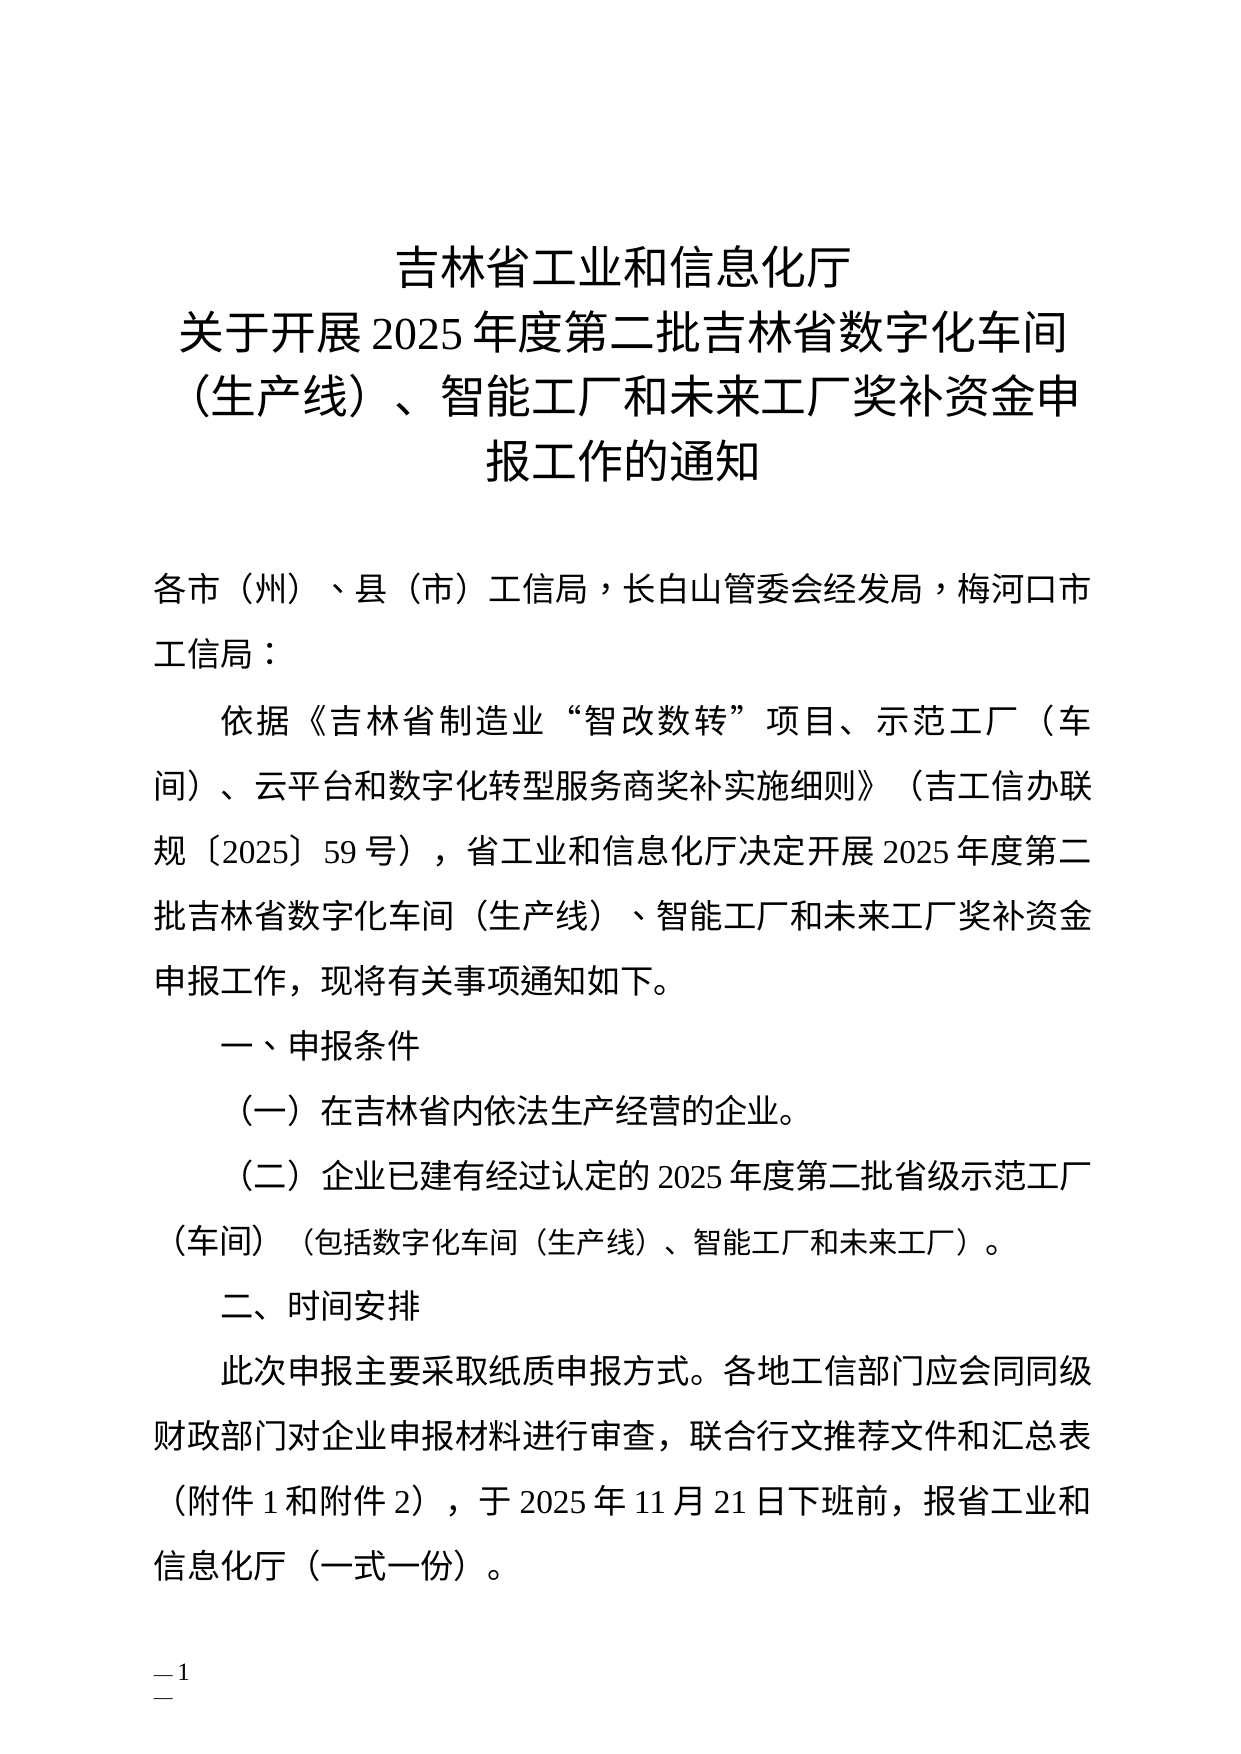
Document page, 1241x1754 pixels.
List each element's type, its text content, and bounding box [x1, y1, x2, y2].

text （二）企业已建有经过认定的2025年度第二批省级示范工厂（车间）（包括数字化车间（生产线）、智能工厂和未来工厂）。 [153, 1141, 1093, 1271]
text 此次申报主要采取纸质申报方式。各地工信部门应会同同级财政部门对企业申报材料进行审查，联合行文推荐文件和汇总表（附件1和附件2），于2025年11月21日下班前，报省工业和信息化厅（一式一份）。 [153, 1336, 1093, 1596]
text 吉林省工业和信息化厅 [153, 233, 1093, 297]
text 二、时间安排 [153, 1271, 1093, 1336]
text 关于开展2025年度第二批吉林省数字化车间（生产线）、智能工厂和未来工厂奖补资金申报工作的通知 [153, 297, 1093, 491]
text 依据《吉林省制造业“智改数转”项目、示范工厂（车间）、云平台和数字化转型服务商奖补实施细则》（吉工信办联规〔2025〕59号），省工业和信息化厅决定开展2025年度第二批吉林省数字化车间（生产线）、智能工厂和未来工厂奖补资金申报工作，现将有关事项通知如下。 [153, 686, 1093, 1011]
text （一）在吉林省内依法生产经营的企业。 [153, 1076, 1093, 1141]
text 各市（州）、县（市）工信局，长白山管委会经发局，梅河口市工信局： [153, 556, 1093, 686]
text 一、申报条件 [153, 1011, 1093, 1076]
